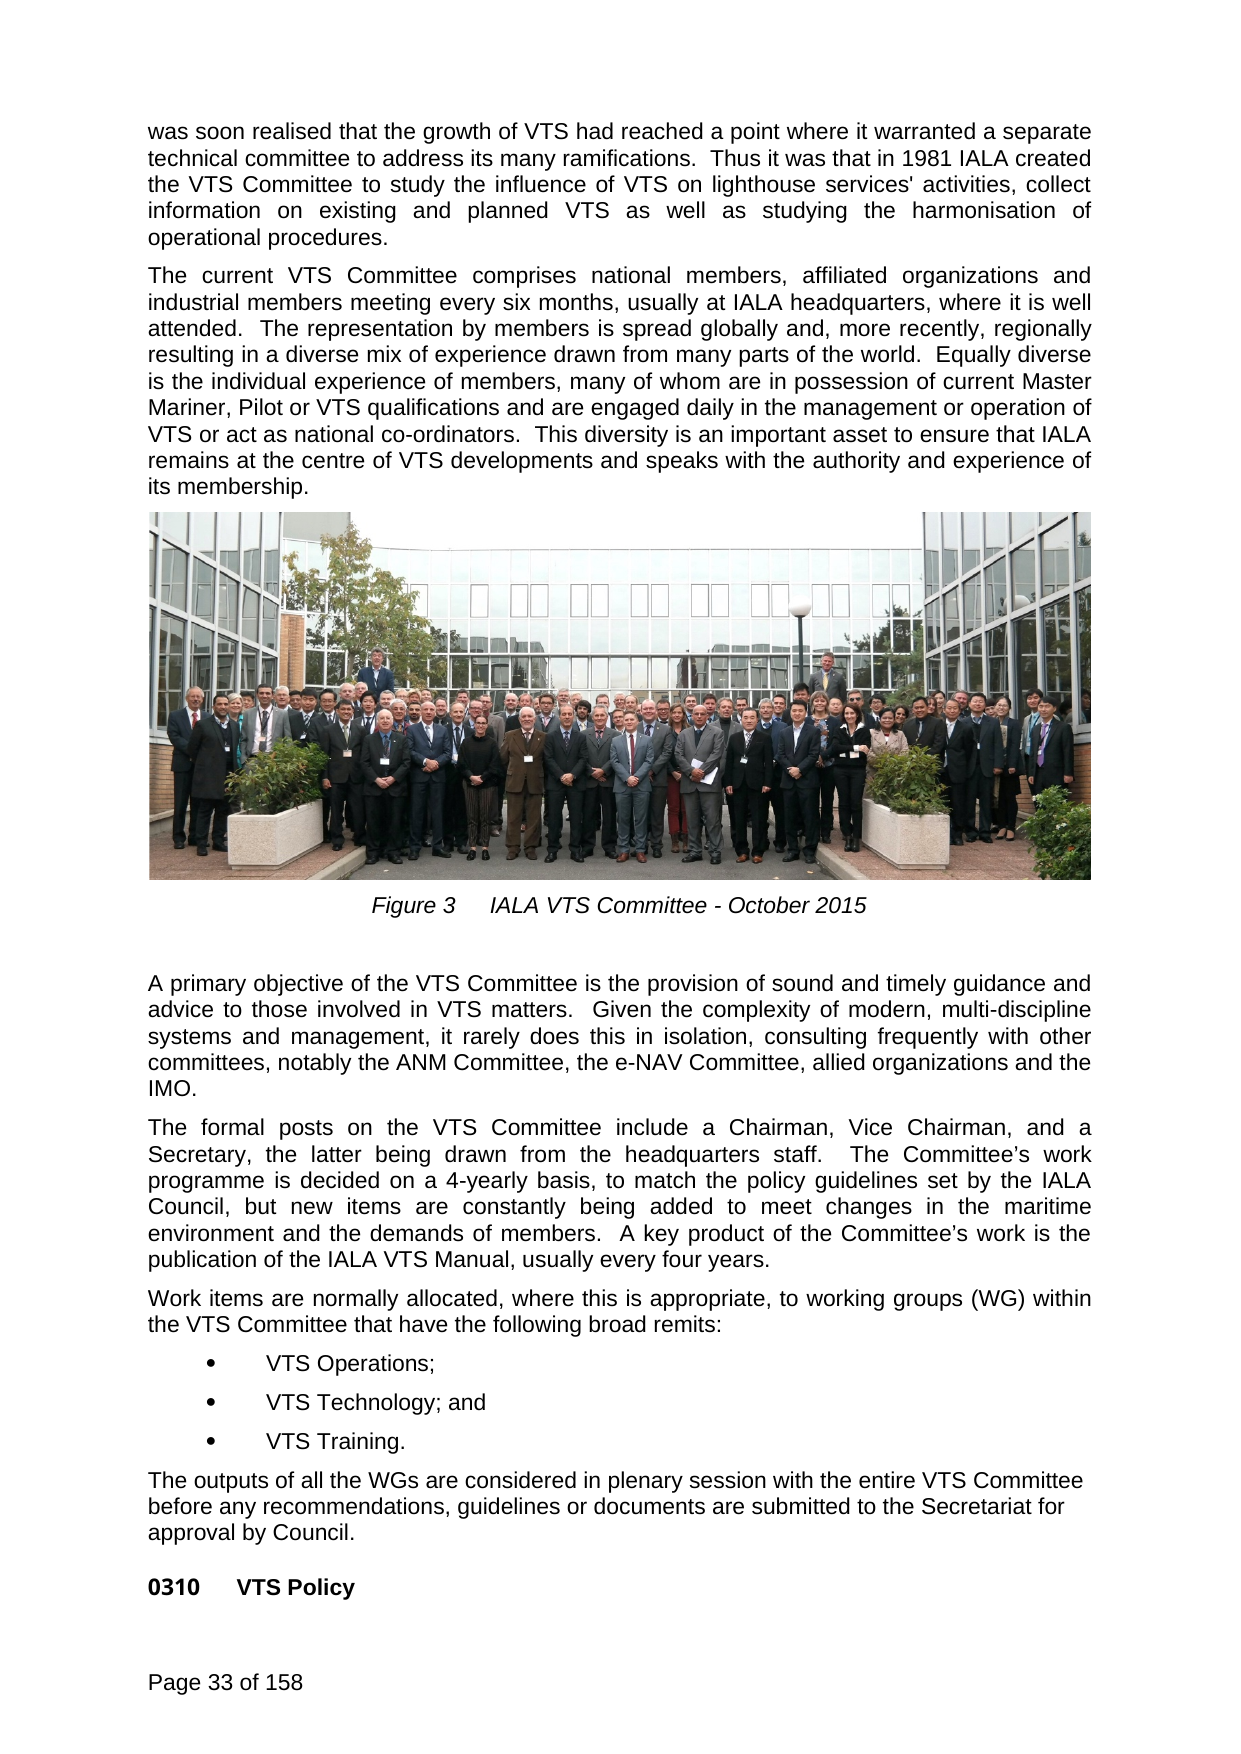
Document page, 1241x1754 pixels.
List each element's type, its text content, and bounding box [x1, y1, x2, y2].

text Work items are normally allocated, where this is appropriate, to working groups (WG) within the VTS Committee that have the following broad remits: [148, 1285, 1092, 1338]
text A primary objective of the VTS Committee is the provision of sound and timely guidance and advice to those involved in VTS matters. Given the complexity of modern, multi-discipline systems and management, it rarely does this in isolation, consulting frequently with other committees, notably the ANM Committee, the e-NAV Committee, allied organizations and the IMO. [148, 970, 1092, 1102]
picture [149, 512, 1091, 880]
text The outputs of all the WGs are considered in plenary session with the entire VTS Committee before any recommendations, guidelines or documents are submitted to the Secretariat for approval by Council. [148, 1467, 1092, 1546]
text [148, 118, 1092, 250]
text IALA VTS Committee - October 2015 [148, 892, 1092, 919]
subtitle VTS Policy [148, 1571, 1092, 1602]
text VTS Operations; [207, 1350, 1092, 1376]
text VTS Training. [207, 1428, 1092, 1454]
text VTS Technology; and [207, 1389, 1092, 1415]
text The current VTS Committee comprises national members, affiliated organizations and industrial members meeting every six months, usually at IALA headquarters, where it is well attended. The representation by members is spread globally and, more recently, regionally resulting in a diverse mix of experience drawn from many parts of the world. Equally diverse is the individual experience of members, many of whom are in possession of current Master Mariner, Pilot or VTS qualifications and are engaged daily in the management or operation of VTS or act as national co-ordinators. This diversity is an important asset to ensure that IALA remains at the centre of VTS developments and speaks with the authority and experience of its membership. [148, 262, 1092, 499]
text The formal posts on the VTS Committee include a Chairman, Vice Chairman, and a Secretary, the latter being drawn from the headquarters staff. The Committee’s work programme is decided on a 4-yearly basis, to match the policy guidelines set by the IALA Council, but new items are constantly being added to meet changes in the maritime environment and the demands of members. A key product of the Committee’s work is the publication of the IALA VTS Manual, usually every four years. [148, 1114, 1092, 1272]
